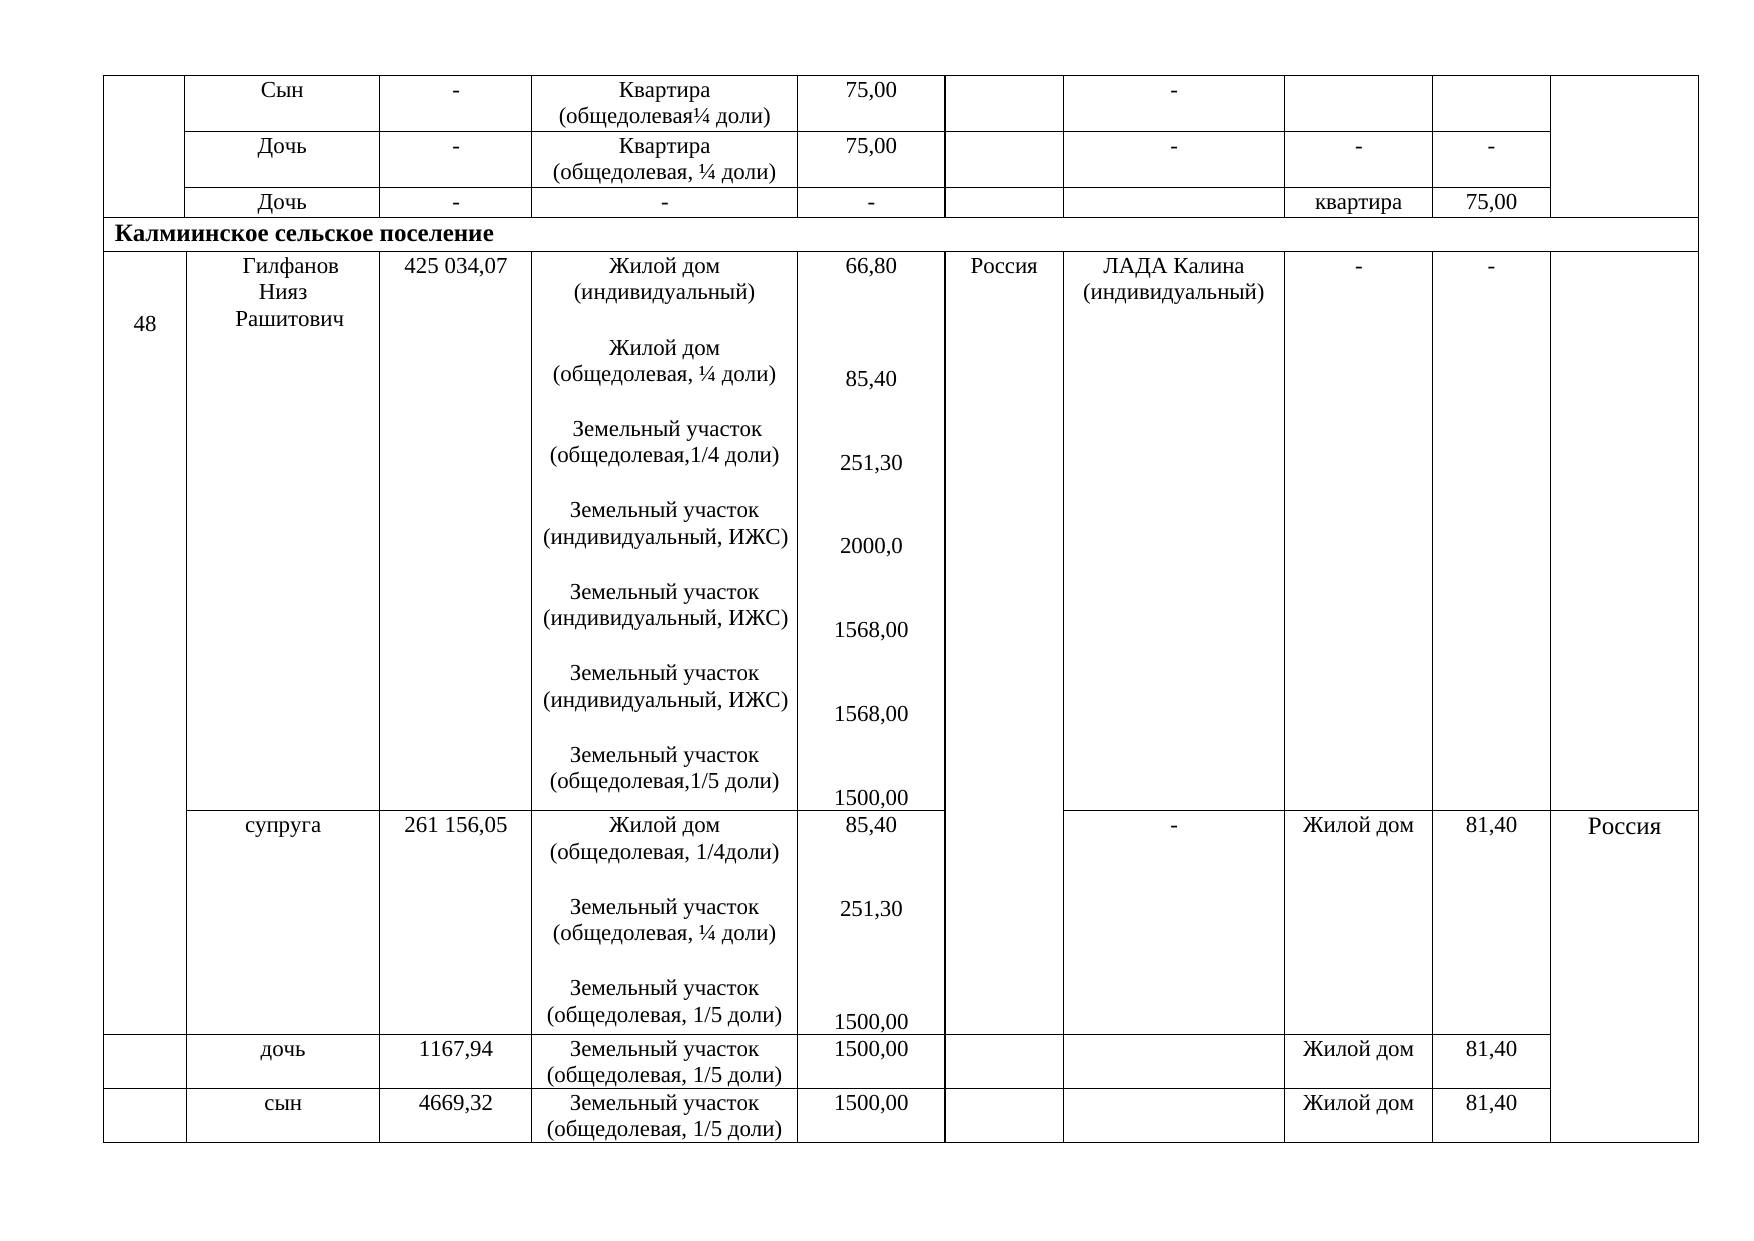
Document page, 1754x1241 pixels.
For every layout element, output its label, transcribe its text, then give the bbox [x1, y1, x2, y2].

table_cell [946, 188, 1063, 217]
table_cell [104, 1035, 186, 1088]
table_cell - [532, 188, 797, 217]
table_cell 81,40 [1433, 1035, 1550, 1088]
table_cell 48 [104, 252, 186, 1034]
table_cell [532, 1035, 797, 1088]
table_cell [946, 76, 1063, 131]
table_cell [532, 1089, 797, 1142]
table_cell - [1064, 811, 1284, 1034]
table_cell супруга [187, 811, 379, 1034]
table_cell Калмиинское сельское поселение [104, 218, 1698, 251]
table_cell - [1064, 132, 1284, 187]
table_cell квартира [1285, 188, 1432, 217]
table_cell ЛАДА Калина (индивидуальный) [1064, 252, 1284, 810]
table_cell сын [187, 1089, 379, 1142]
table_cell Россия [1551, 811, 1698, 1142]
table_cell [1551, 252, 1698, 810]
table_cell - [380, 132, 531, 187]
table_cell 81,40 [1433, 1089, 1550, 1142]
table_cell [946, 132, 1063, 187]
table_cell [946, 1089, 1063, 1142]
table_cell Гилфанов Нияз Рашитович [187, 252, 379, 810]
table_cell Квартира (общедолевая, ¼ доли) [532, 132, 797, 187]
table_cell [946, 1035, 1063, 1088]
table_cell 75,00 [798, 76, 944, 131]
table_cell 66,80 85,40 251,30 2000,0 1568,00 1568,00 1500,00 [798, 252, 944, 810]
table_cell - [798, 188, 944, 217]
table_cell [1064, 1035, 1284, 1088]
table_cell Жилой дом (индивидуальный) Жилой дом (общедолевая, ¼ доли) Земельный участок (общедолевая,1/4 доли) Земельный участок (индивидуальный, ИЖС) Земельный участок (индивидуальный, ИЖС) Земельный участок (индивидуальный, ИЖС) Земельный участок (общедолевая,1/5 доли) [532, 252, 797, 810]
table_cell 1500,00 [798, 1089, 944, 1142]
table_cell Жилой дом [1285, 1089, 1432, 1142]
table_cell - [1433, 132, 1550, 187]
table_cell - [1064, 76, 1284, 131]
table_cell 1167,94 [380, 1035, 531, 1088]
table_cell 81,40 [1433, 811, 1550, 1034]
table_cell Дочь [185, 188, 379, 217]
table_cell 1500,00 [798, 1035, 944, 1088]
table_cell 425 034,07 [380, 252, 531, 810]
table_cell Жилой дом (общедолевая, 1/4доли) Земельный участок (общедолевая, ¼ доли) Земельный участок (общедолевая, 1/5 доли) [532, 811, 797, 1034]
table_cell Сын [185, 76, 379, 131]
table_cell 75,00 [1433, 188, 1550, 217]
table_cell - [1433, 252, 1550, 810]
table_cell - [1285, 252, 1432, 810]
table_cell 75,00 [798, 132, 944, 187]
table_cell 261 156,05 [380, 811, 531, 1034]
table_cell дочь [187, 1035, 379, 1088]
table_cell Жилой дом [1285, 811, 1432, 1034]
table_cell Дочь [185, 132, 379, 187]
table_cell - [380, 76, 531, 131]
table_cell 85,40 251,30 1500,00 [798, 811, 944, 1034]
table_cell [532, 76, 797, 131]
table_cell [1433, 76, 1550, 131]
table_cell [1064, 1089, 1284, 1142]
table_cell 4669,32 [380, 1089, 531, 1142]
table_cell [104, 1089, 186, 1142]
table_cell - [380, 188, 531, 217]
table_cell - [1285, 132, 1432, 187]
table_cell Россия [946, 252, 1063, 1034]
table_cell [1285, 76, 1432, 131]
table_cell Жилой дом [1285, 1035, 1432, 1088]
table_cell [1064, 188, 1284, 217]
